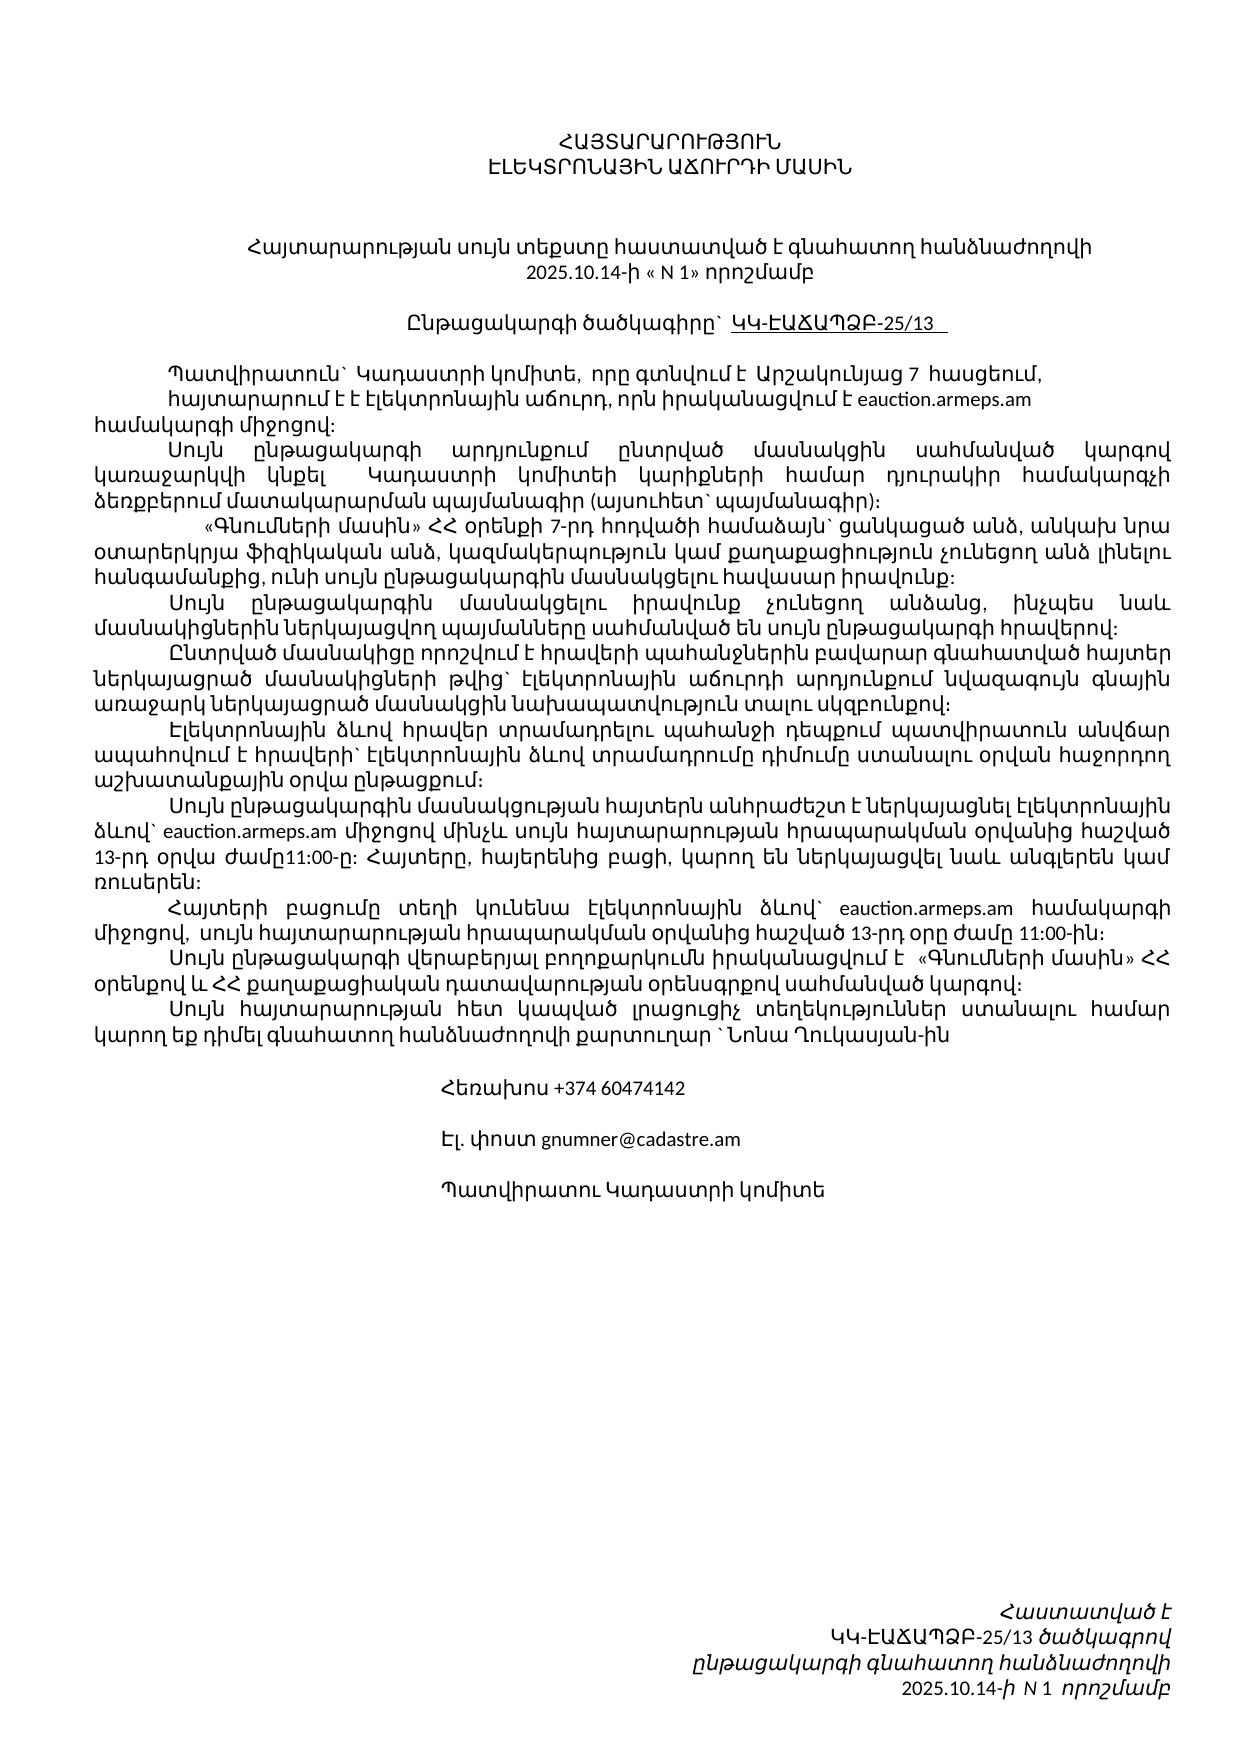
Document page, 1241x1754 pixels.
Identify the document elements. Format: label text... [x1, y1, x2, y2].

text Սույն հայտարարության հետ կապված լրացուցիչ տեղեկություններ ստանալու համար կարող եք դիմել գնահատող հանձնաժողովի քարտուղար ` Նոնա Ղուկասյան-ին [94, 996, 1171, 1047]
text Հեռախոս +374 60474142 [94, 1076, 1171, 1101]
text Սույն ընթացակարգին մասնակցելու իրավունք չունեցող անձանց, ինչպես նաև մասնակիցներին ներկայացվող պայմանները սահմանված են սույն ընթացակարգի հրավերով: [94, 590, 1171, 641]
text Սույն ընթացակարգին մասնակցության հայտերն անհրաժեշտ է ներկայացնել էլեկտրոնային ձևով` eauction.armeps.am միջոցով մինչև սույն հայտարարության հրապարակման օրվանից հաշված 13-րդ օրվա ժամը11:00-ը: Հայտերը, հայերենից բացի, կարող են ներկայացվել նաև անգլերեն կամ ռուսերեն: [94, 793, 1171, 895]
text ընթացակարգի գնահատող հանձնաժողովի [94, 1650, 1171, 1675]
text ՀԱՅՏԱՐԱՐՈՒԹՅՈՒՆ [94, 129, 1171, 154]
text Էլեկտրոնային ձևով հրավեր տրամադրելու պահանջի դեպքում պատվիրատուն անվճար ապահովում է հրավերի` էլեկտրոնային ձևով տրամադրումը դիմումը ստանալու օրվան հաջորդող աշխատանքային օրվա ընթացքում։ [94, 717, 1171, 793]
text 2025.10.14 -ի « N 1» որոշմամբ [94, 259, 1171, 285]
text 2025.10.14 -ի N 1 որոշմամբ [94, 1675, 1171, 1701]
text Սույն ընթացակարգի վերաբերյալ բողոքարկումն իրականացվում է «Գնումների մասին» ՀՀ օրենքով և ՀՀ քաղաքացիական դատավարության օրենսգրքով սահմանված կարգով։ [94, 946, 1171, 996]
text Պատվիրատու Կադաստրի կոմիտե [94, 1177, 1171, 1203]
text Էլ. փոստ gnumner@cadastre.am [94, 1126, 1171, 1152]
text Ընթացակարգի ծածկագիրը` ԿԿ-ԷԱՃԱՊՁԲ-25/13 [94, 310, 1171, 336]
text Հաստատված է [94, 1599, 1171, 1624]
text Հայտերի բացումը տեղի կունենա էլեկտրոնային ձևով` eauction.armeps.am համակարգի միջոցով, սույն հայտարարության հրապարակման օրվանից հաշված 13-րդ օրը ժամը 11:00-ին։ [94, 895, 1171, 946]
text «Գնումների մասին» ՀՀ օրենքի 7-րդ հոդվածի համաձայն` ցանկացած անձ, անկախ նրա օտարերկրյա ֆիզիկական անձ, կազմակերպություն կամ քաղաքացիություն չունեցող անձ լինելու հանգամանքից, ունի սույն ընթացակարգին մասնակցելու հավասար իրավունք: [94, 513, 1171, 590]
text ԷԼԵԿՏՐՈՆԱՅԻՆ ԱՃՈՒՐԴԻ ՄԱՍԻՆ [94, 154, 1171, 180]
text ԿԿ-ԷԱՃԱՊՁԲ-25/13 ծածկագրով [94, 1624, 1171, 1650]
text Սույն ընթացակարգի արդյունքում ընտրված մասնակցին սահմանված կարգով կառաջարկվի կնքել Կադաստրի կոմիտեի կարիքների համար դյուրակիր համակարգչի ձեռքբերում մատակարարման պայմանագիր (այսուհետ` պայմանագիր)։ [94, 437, 1171, 513]
text Հայտարարության սույն տեքստը հաստատված է գնահատող հանձնաժողովի [94, 234, 1171, 259]
text հայտարարում է է էլեկտրոնային աճուրդ, որն իրականացվում է eauction.armeps.am համակարգի միջոցով: [94, 386, 1171, 437]
text Պատվիրատուն` Կադաստրի կոմիտե, որը գտնվում է Արշակունյաց 7 հասցեում, [94, 361, 1171, 386]
text Ընտրված մասնակիցը որոշվում է հրավերի պահանջներին բավարար գնահատված հայտեր ներկայացրած մասնակիցների թվից` էլեկտրոնային աճուրդի արդյունքում նվազագույն գնային առաջարկ ներկայացրած մասնակցին նախապատվություն տալու սկզբունքով։ [94, 641, 1171, 717]
